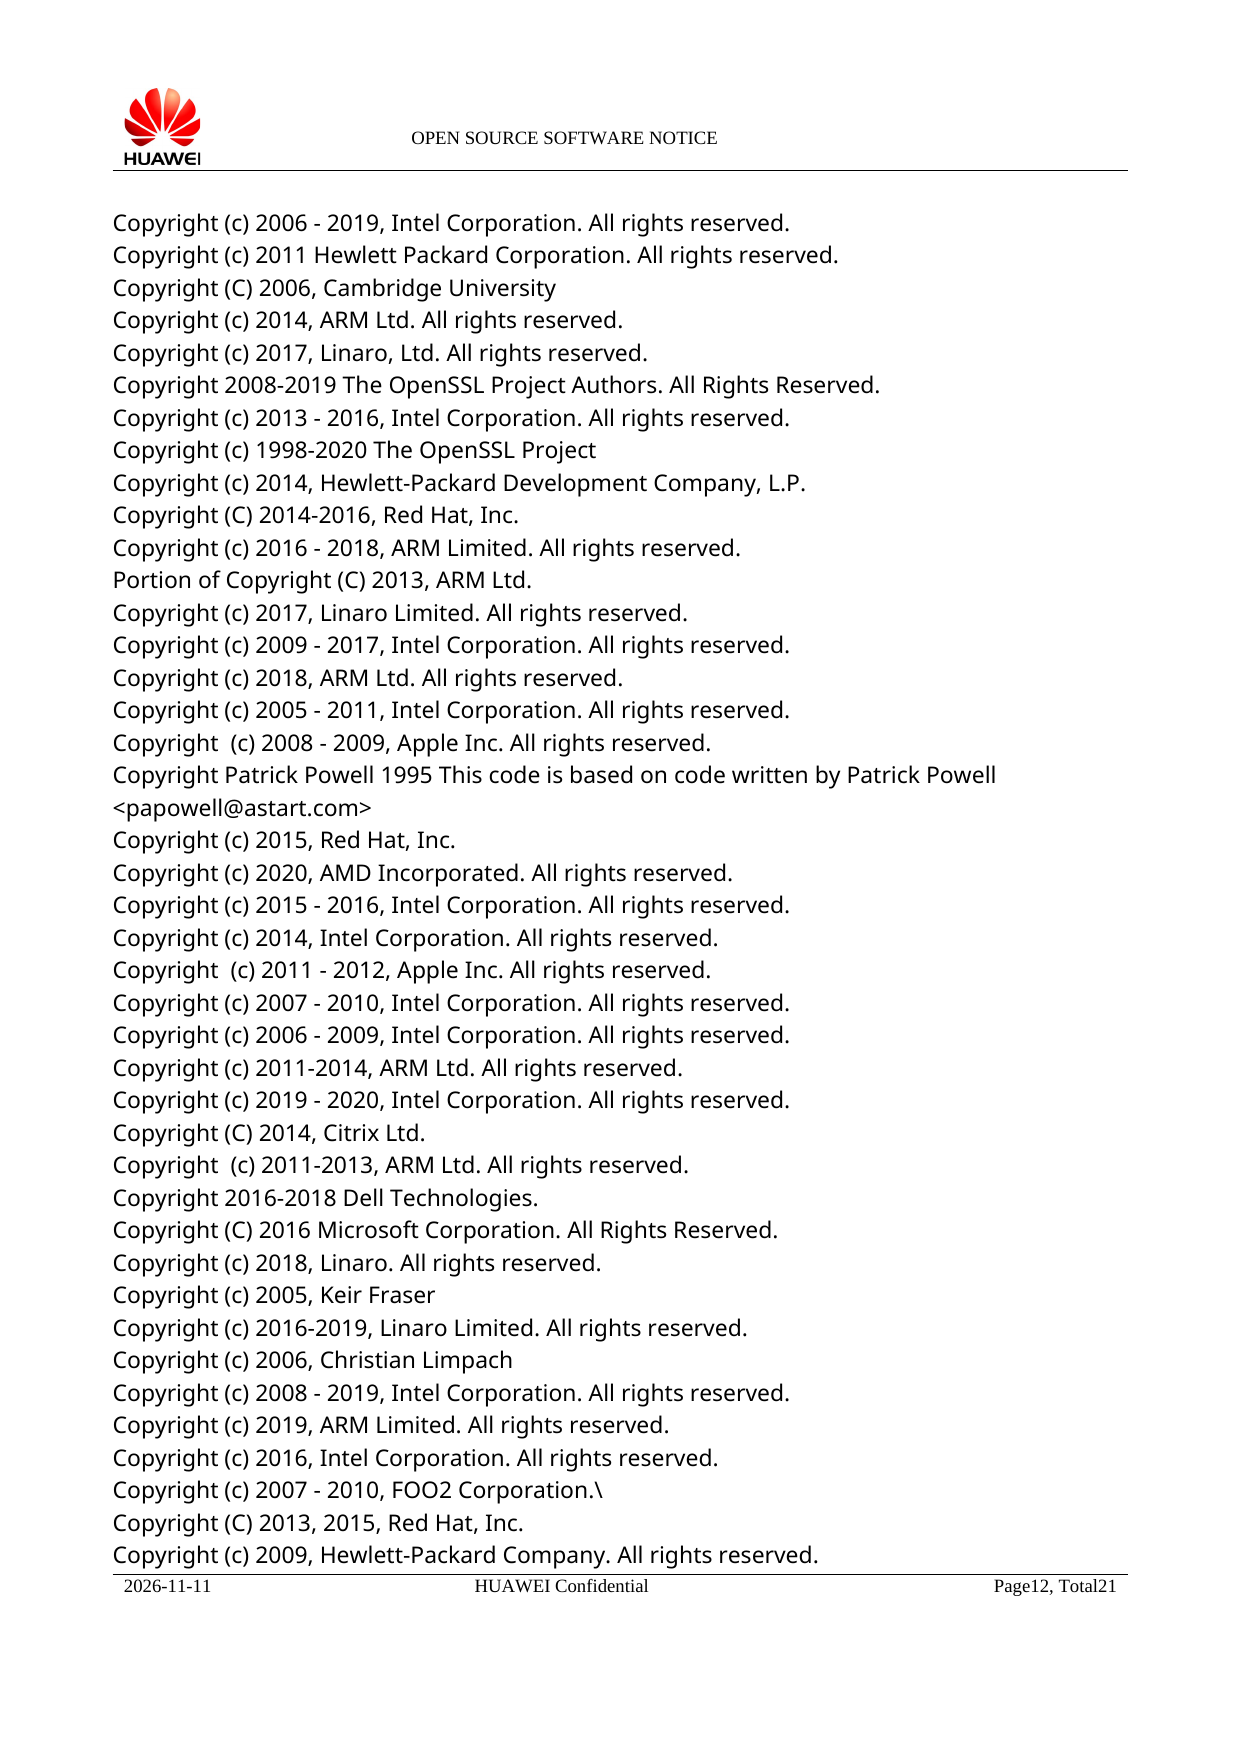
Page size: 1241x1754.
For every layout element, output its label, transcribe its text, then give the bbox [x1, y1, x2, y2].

picture [124, 88, 201, 165]
